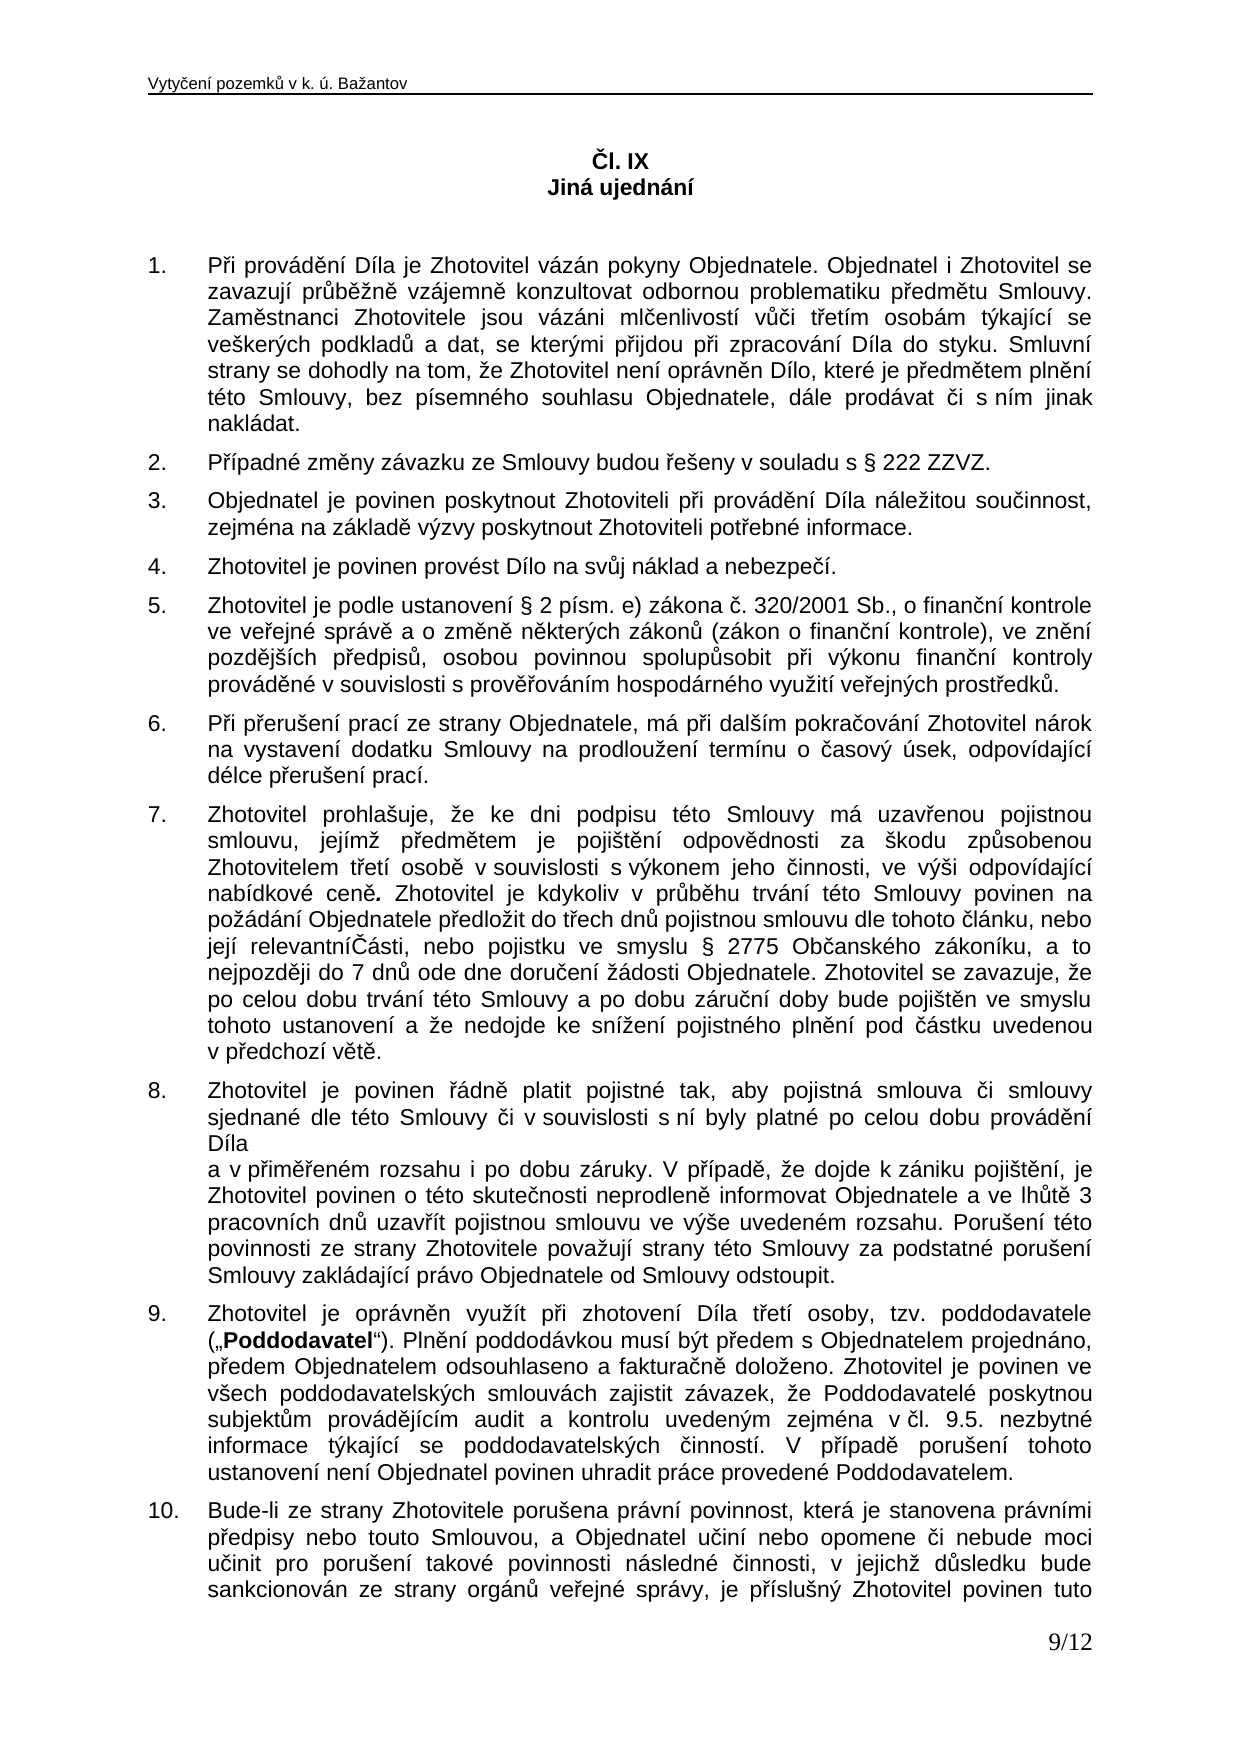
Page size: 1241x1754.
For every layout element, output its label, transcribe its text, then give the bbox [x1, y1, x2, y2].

subtitle Jiná ujednání [148, 174, 1093, 200]
list Při provádění Díla je Zhotovitel vázán pokyny Objednatele. Objednatel i Zhotovitel se zavazují průběžně vzájemně konzultovat odbornou problematiku předmětu Smlouvy. Zaměstnanci Zhotovitele jsou vázáni mlčenlivostí vůči třetím osobám týkající se veškerých podkladů a dat, se kterými přijdou při zpracování Díla do styku. Smluvní strany se dohodly na tom, že Zhotovitel není oprávněn Dílo, které je předmětem plnění této Smlouvy, bez písemného souhlasu Objednatele, dále prodávat či s ním jinak nakládat. [148, 252, 1093, 436]
list Zhotovitel je oprávněn využít při zhotovení Díla třetí osoby, tzv. poddodavatele („Poddodavatel“). Plnění poddodávkou musí být předem s Objednatelem projednáno, předem Objednatelem odsouhlaseno a fakturačně doloženo. Zhotovitel je povinen ve všech poddodavatelských smlouvách zajistit závazek, že Poddodavatelé poskytnou subjektům provádějícím audit a kontrolu uvedeným zejména v čl. 9.5. nezbytné informace týkající se poddodavatelských činností. V případě porušení tohoto ustanovení není Objednatel povinen uhradit práce provedené Poddodavatelem. [148, 1300, 1093, 1485]
subtitle Čl. IX [148, 148, 1093, 174]
list Zhotovitel je podle ustanovení § 2 písm. e) zákona č. 320/2001 Sb., o finanční kontrole ve veřejné správě a o změně některých zákonů (zákon o finanční kontrole), ve znění pozdějších předpisů, osobou povinnou spolupůsobit při výkonu finanční kontroly prováděné v souvislosti s prověřováním hospodárného využití veřejných prostředků. [148, 592, 1093, 697]
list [148, 1497, 1093, 1603]
list Zhotovitel je povinen provést Dílo na svůj náklad a nebezpečí. [148, 553, 1093, 579]
list Objednatel je povinen poskytnout Zhotoviteli při provádění Díla náležitou součinnost, zejména na základě výzvy poskytnout Zhotoviteli potřebné informace. [148, 487, 1093, 540]
list Při přerušení prací ze strany Objednatele, má při dalším pokračování Zhotovitel nárok na vystavení dodatku Smlouvy na prodloužení termínu o časový úsek, odpovídající délce přerušení prací. [148, 709, 1093, 788]
list Zhotovitel je povinen řádně platit pojistné tak, aby pojistná smlouva či smlouvy sjednané dle této Smlouvy či v souvislosti s ní byly platné po celou dobu provádění Díla a v přiměřeném rozsahu i po dobu záruky. V případě, že dojde k zániku pojištění, je Zhotovitel povinen o této skutečnosti neprodleně informovat Objednatele a ve lhůtě 3 pracovních dnů uzavřít pojistnou smlouvu ve výše uvedeném rozsahu. Porušení této povinnosti ze strany Zhotovitele považují strany této Smlouvy za podstatné porušení Smlouvy zakládající právo Objednatele od Smlouvy odstoupit. [148, 1077, 1093, 1288]
list Zhotovitel prohlašuje, že ke dni podpisu této Smlouvy má uzavřenou pojistnou smlouvu, jejímž předmětem je pojištění odpovědnosti za škodu způsobenou Zhotovitelem třetí osobě v souvislosti s výkonem jeho činnosti, ve výši odpovídající nabídkové ceně. Zhotovitel je kdykoliv v průběhu trvání této Smlouvy povinen na požádání Objednatele předložit do třech dnů pojistnou smlouvu dle tohoto článku, nebo její relevantníČásti, nebo pojistku ve smyslu § 2775 Občanského zákoníku, a to nejpozději do 7 dnů ode dne doručení žádosti Objednatele. Zhotovitel se zavazuje, že po celou dobu trvání této Smlouvy a po dobu záruční doby bude pojištěn ve smyslu tohoto ustanovení a že nedojde ke snížení pojistného plnění pod částku uvedenou v předchozí větě. [148, 801, 1093, 1064]
list Případné změny závazku ze Smlouvy budou řešeny v souladu s § 222 ZZVZ. [148, 449, 1093, 475]
